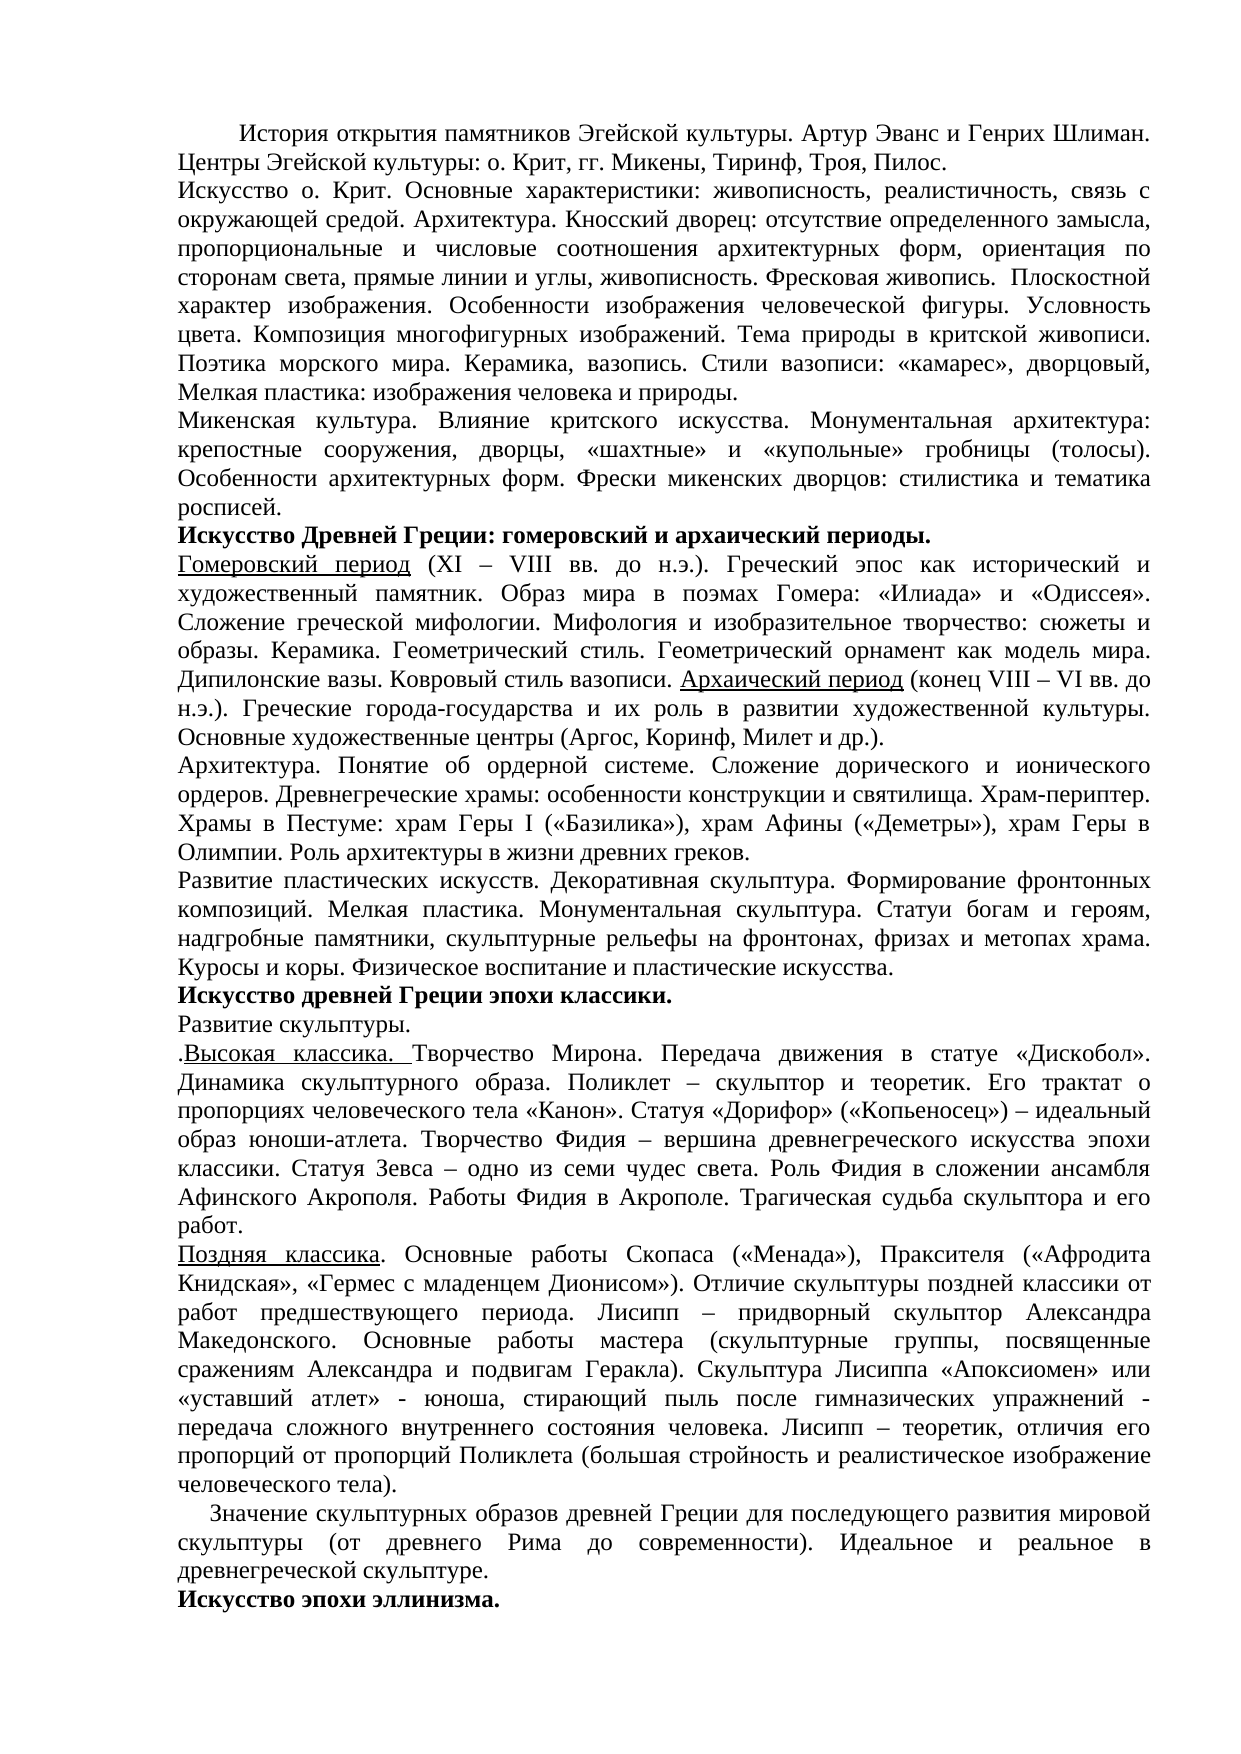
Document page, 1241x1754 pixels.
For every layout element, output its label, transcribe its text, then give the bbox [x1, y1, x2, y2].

text Значение скульптурных образов древней Греции для последующего развития мировой скульптуры (от древнего Рима до современности). Идеальное и реальное в древнегреческой скульптуре. [177, 1498, 1152, 1584]
text Развитие пластических искусств. Декоративная скульптура. Формирование фронтонных композиций. Мелкая пластика. Монументальная скульптура. Статуи богам и героям, надгробные памятники, скульптурные рельефы на фронтонах, фризах и метопах храма. Куросы и коры. Физическое воспитание и пластические искусства. [177, 866, 1152, 981]
text Гомеровский период (XI – VIII вв. до н.э.). Греческий эпос как исторический и художественный памятник. Образ мира в поэмах Гомера: «Илиада» и «Одиссея». Сложение греческой мифологии. Мифология и изобразительное творчество: сюжеты и образы. Керамика. Геометрический стиль. Геометрический орнамент как модель мира. Дипилонские вазы. Ковровый стиль вазописи. Архаический период (конец VIII – VI вв. до н.э.). Греческие города-государства и их роль в развитии художественной культуры. Основные художественные центры (Аргос, Коринф, Милет и др.). [177, 549, 1152, 751]
text Развитие скульптуры. [177, 1009, 1152, 1038]
text Архитектура. Понятие об ордерной системе. Сложение дорического и ионического ордеров. Древнегреческие храмы: особенности конструкции и святилища. Храм-периптер. Храмы в Пестуме: храм Геры I («Базилика»), храм Афины («Деметры»), храм Геры в Олимпии. Роль архитектуры в жизни древних греков. [177, 751, 1152, 866]
text Искусство о. Крит. Основные характеристики: живописность, реалистичность, связь с окружающей средой. Архитектура. Кносский дворец: отсутствие определенного замысла, пропорциональные и числовые соотношения архитектурных форм, ориентация по сторонам света, прямые линии и углы, живописность. Фресковая живопись. Плоскостной характер изображения. Особенности изображения человеческой фигуры. Условность цвета. Композиция многофигурных изображений. Тема природы в критской живописи. Поэтика морского мира. Керамика, вазопись. Стили вазописи: «камарес», дворцовый, Мелкая пластика: изображения человека и природы. [177, 176, 1152, 406]
text Искусство эпохи эллинизма. [177, 1584, 1152, 1613]
text Искусство древней Греции эпохи классики. [177, 981, 1152, 1009]
text .Высокая классика. Творчество Мирона. Передача движения в статуе «Дискобол». Динамика скульптурного образа. Поликлет – скульптор и теоретик. Его трактат о пропорциях человеческого тела «Канон». Статуя «Дорифор» («Копьеносец») – идеальный образ юноши-атлета. Творчество Фидия – вершина древнегреческого искусства эпохи классики. Статуя Зевса – одно из семи чудес света. Роль Фидия в сложении ансамбля Афинского Акрополя. Работы Фидия в Акрополе. Трагическая судьба скульптора и его работ. [177, 1038, 1152, 1239]
text История открытия памятников Эгейской культуры. Артур Эванс и Генрих Шлиман. Центры Эгейской культуры: о. Крит, гг. Микены, Тиринф, Троя, Пилос. [177, 118, 1152, 176]
text Поздняя классика. Основные работы Скопаса («Менада»), Праксителя («Афродита Книдская», «Гермес с младенцем Дионисом»). Отличие скульптуры поздней классики от работ предшествующего периода. Лисипп – придворный скульптор Александра Македонского. Основные работы мастера (скульптурные группы, посвященные сражениям Александра и подвигам Геракла). Скульптура Лисиппа «Апоксиомен» или «уставший атлет» - юноша, стирающий пыль после гимназических упражнений - передача сложного внутреннего состояния человека. Лисипп – теоретик, отличия его пропорций от пропорций Поликлета (большая стройность и реалистическое изображение человеческого тела). [177, 1239, 1152, 1498]
text Микенская культура. Влияние критского искусства. Монументальная архитектура: крепостные сооружения, дворцы, «шахтные» и «купольные» гробницы (толосы). Особенности архитектурных форм. Фрески микенских дворцов: стилистика и тематика росписей. [177, 406, 1152, 521]
text Искусство Древней Греции: гомеровский и архаический периоды. [177, 521, 1152, 549]
